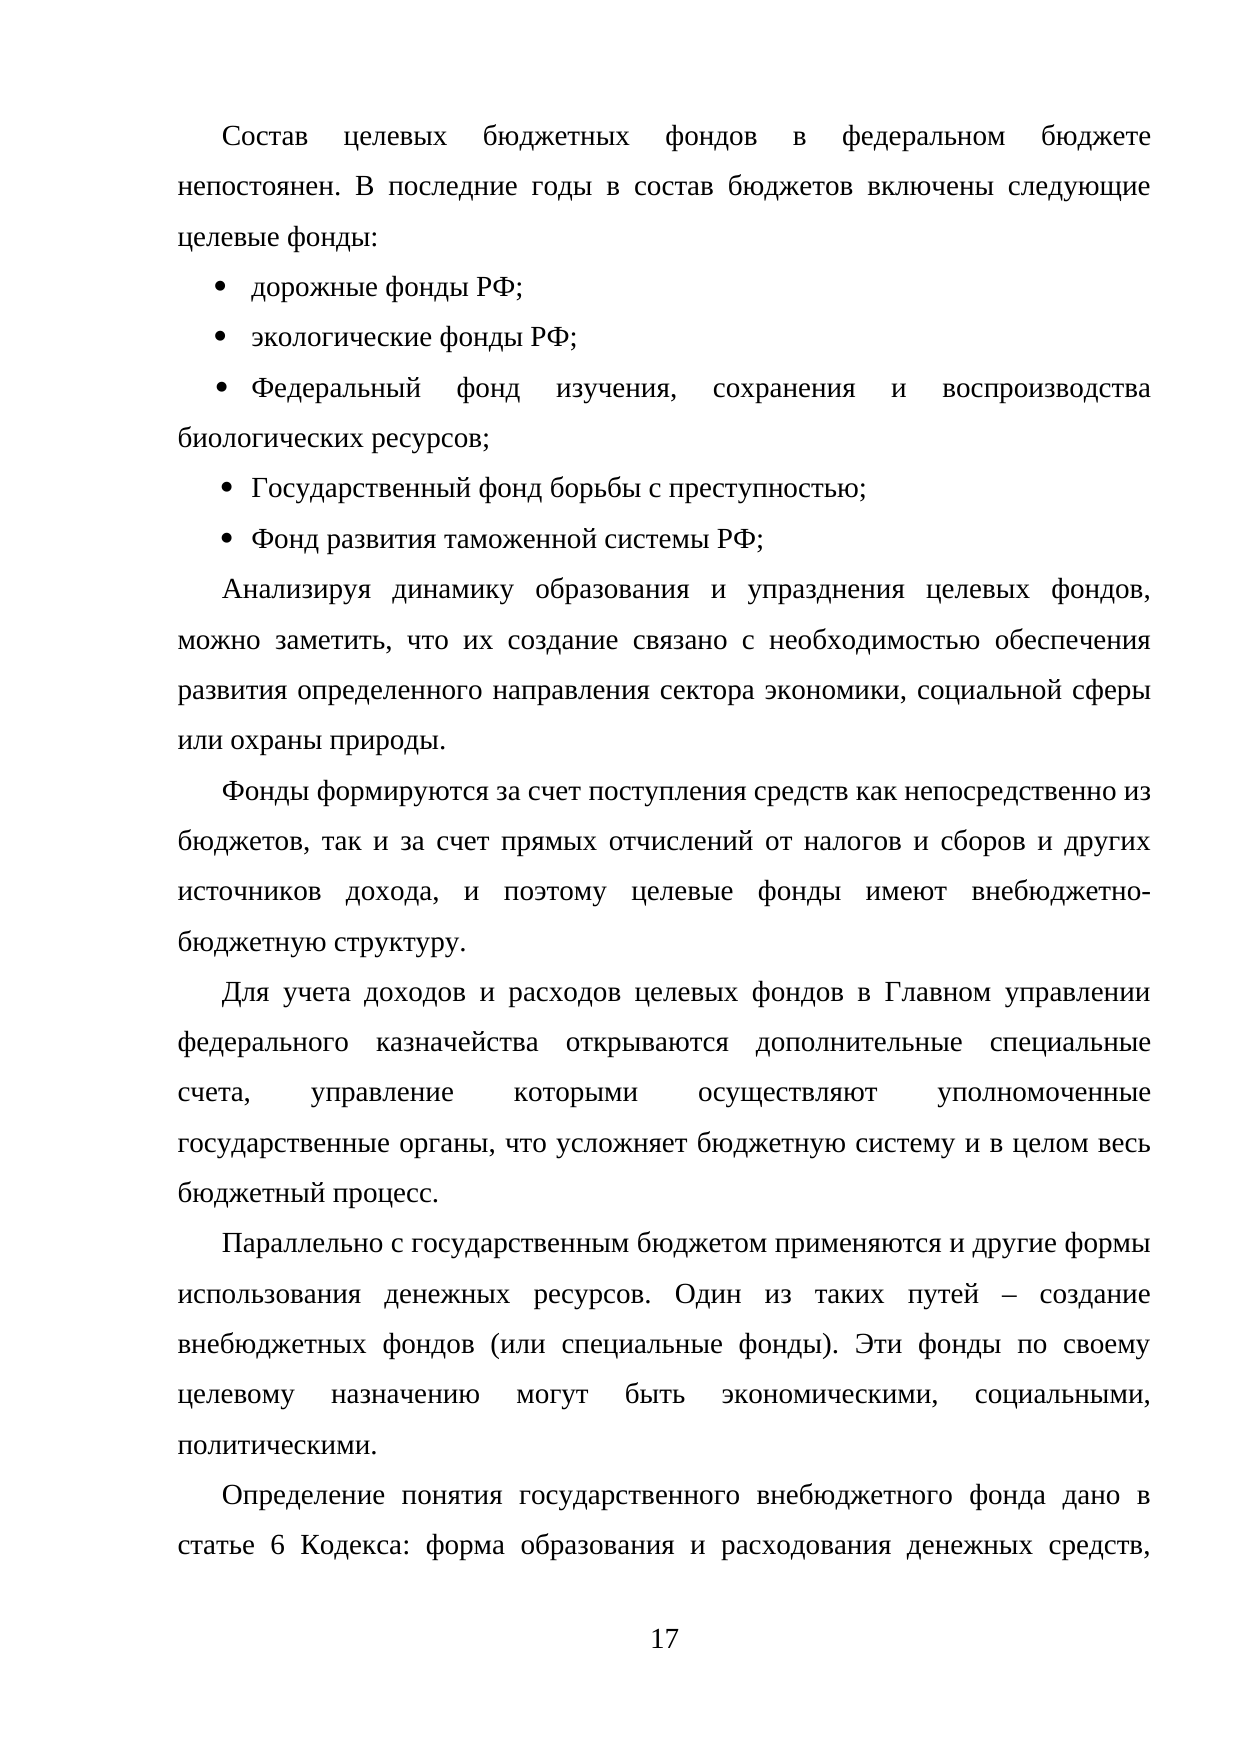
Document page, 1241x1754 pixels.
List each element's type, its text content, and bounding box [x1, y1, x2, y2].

text Состав целевых бюджетных фондов в федеральном бюджете непостоянен. В последние годы в состав бюджетов включены следующие целевые фонды: [177, 118, 1152, 252]
list Федеральный фонд изучения, сохранения и воспроизводства биологических ресурсов; [177, 370, 1152, 454]
text Анализируя динамику образования и упразднения целевых фондов, можно заметить, что их создание связано с необходимостью обеспечения развития определенного направления сектора экономики, социальной сферы или охраны природы. [177, 571, 1152, 756]
list Государственный фонд борьбы с преступностью; [177, 471, 1152, 504]
list экологические фонды РФ; [177, 319, 1152, 353]
list Фонд развития таможенной системы РФ; [177, 521, 1152, 555]
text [177, 1477, 1152, 1561]
text Фонды формируются за счет поступления средств как непосредственно из бюджетов, так и за счет прямых отчислений от налогов и сборов и других источников дохода, и поэтому целевые фонды имеют внебюджетно-бюджетную структуру. [177, 773, 1152, 957]
text Параллельно с государственным бюджетом применяются и другие формы использования денежных ресурсов. Один из таких путей – создание внебюджетных фондов (или специальные фонды). Эти фонды по своему целевому назначению могут быть экономическими, социальными, политическими. [177, 1226, 1152, 1460]
text Для учета доходов и расходов целевых фондов в Главном управлении федерального казначейства открываются дополнительные специальные счета, управление которыми осуществляют уполномоченные государственные органы, что усложняет бюджетную систему и в целом весь бюджетный процесс. [177, 974, 1152, 1209]
list дорожные фонды РФ; [177, 269, 1152, 303]
